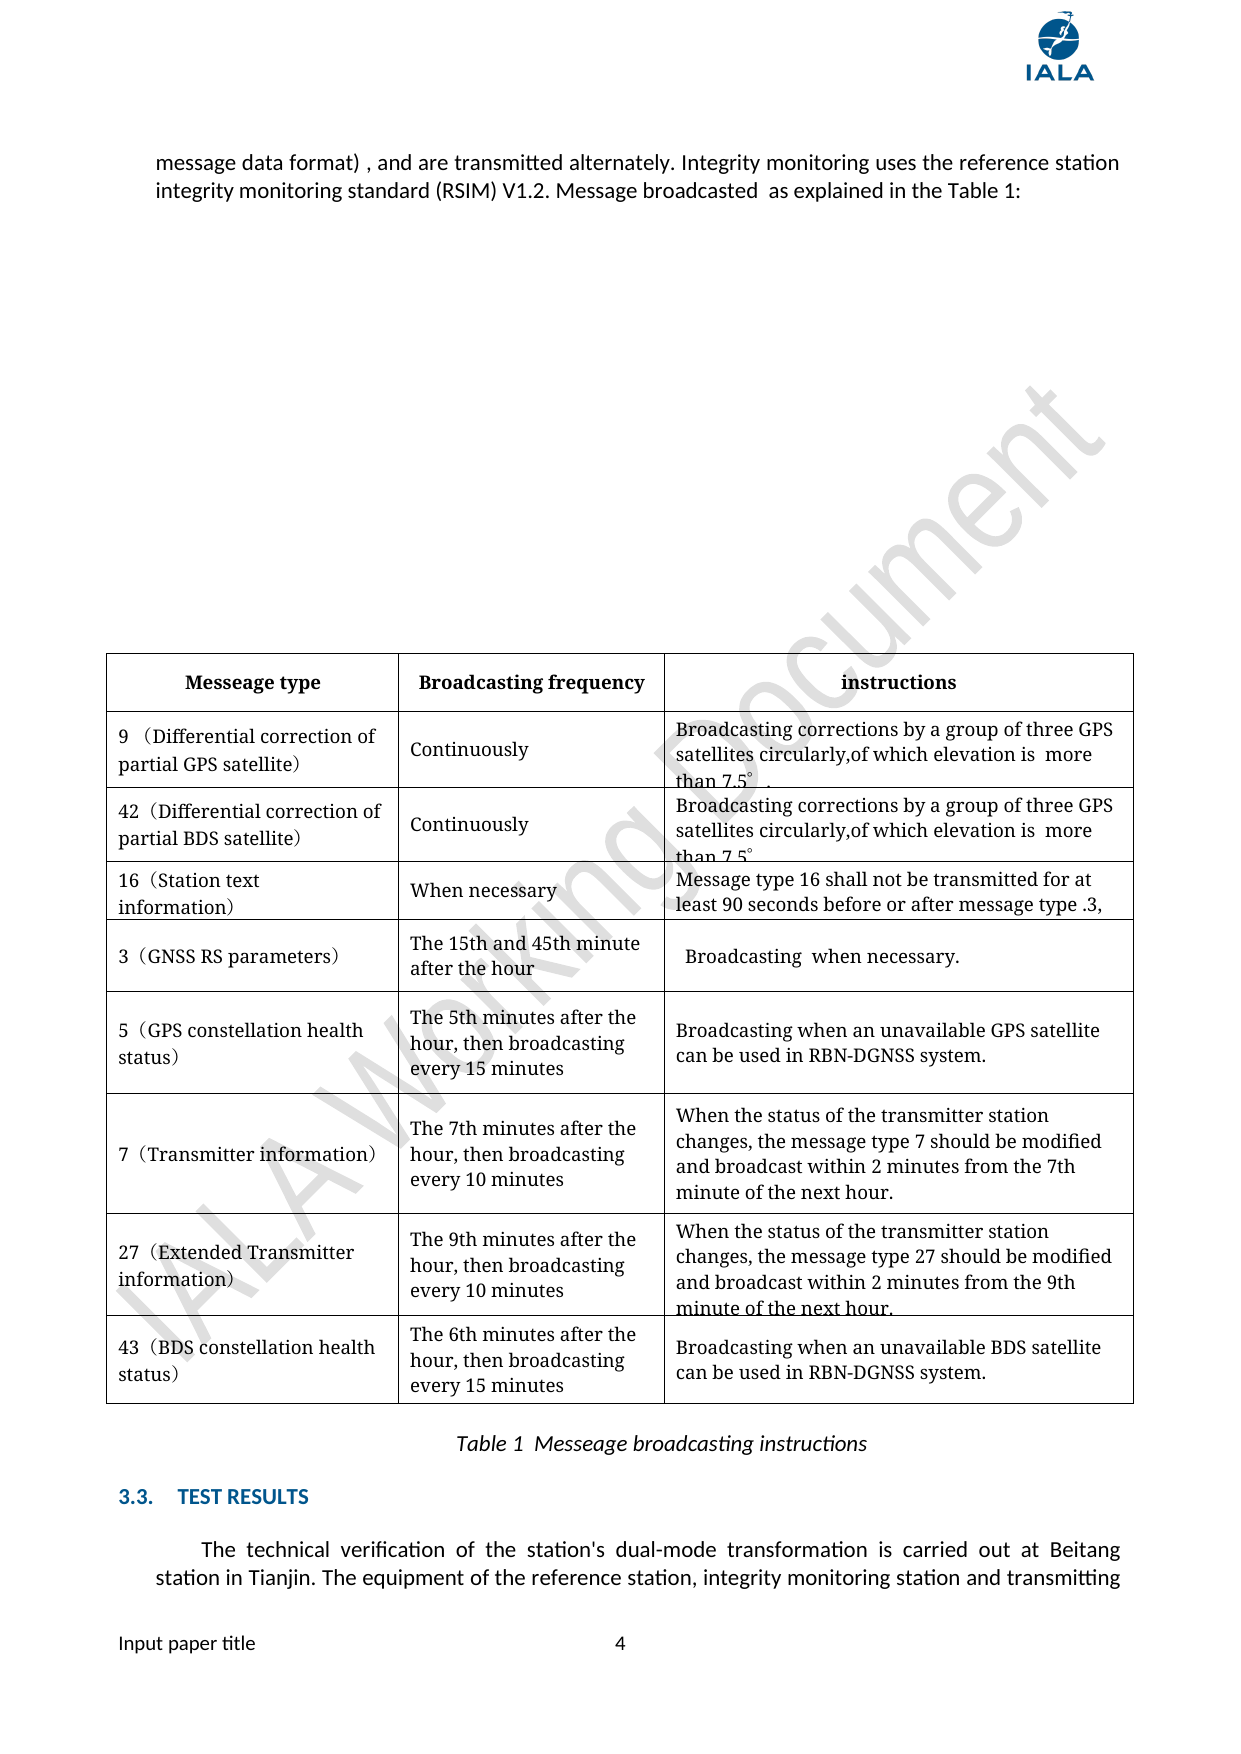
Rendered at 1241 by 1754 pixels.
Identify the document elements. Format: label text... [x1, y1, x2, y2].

table_header Broadcasting frequency [399, 654, 664, 711]
table_cell The 6th minutes after the hour, then broadcasting every 15 minutes [399, 1316, 664, 1403]
table_cell Broadcasting when an unavailable BDS satellite can be used in RBN-DGNSS system. [665, 1316, 1133, 1403]
table_cell 3（GNSS RS parameters） [107, 920, 398, 991]
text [155, 1535, 1122, 1591]
table_header instructions [665, 654, 1133, 711]
table_cell 27（Extended Transmitter information） [107, 1214, 398, 1315]
table_cell 42（Differential correction of partial BDS satellite） [107, 788, 398, 861]
table_cell Continuously [399, 712, 664, 787]
table_cell Message type 16 shall not be transmitted for at least 90 seconds before or after message type .3, 5, 7, 27 [665, 862, 1133, 919]
table_cell 5（GPS constellation health status） [107, 992, 398, 1093]
table_cell Broadcasting corrections by a group of three GPS satellites circularly,of which elevation is more than 7.5゜. [665, 712, 1133, 787]
table_cell 7（Transmitter information） [107, 1094, 398, 1213]
table_cell The 9th minutes after the hour, then broadcasting every 10 minutes [399, 1214, 664, 1315]
table_cell When the status of the transmitter station changes, the message type 7 should be modified and broadcast within 2 minutes from the 7th minute of the next hour. [665, 1094, 1133, 1213]
table_cell 16（Station text information） [107, 862, 398, 919]
table_cell Broadcasting when an unavailable GPS satellite can be used in RBN-DGNSS system. [665, 992, 1133, 1093]
table_cell When necessary [399, 862, 664, 919]
table_cell 9 （Differential correction of partial GPS satellite） [107, 712, 398, 787]
picture [1011, 3, 1106, 96]
table_cell The 7th minutes after the hour, then broadcasting every 10 minutes [399, 1094, 664, 1213]
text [155, 148, 1122, 204]
table_header Messeage type [107, 654, 398, 711]
table_cell When the status of the transmitter station changes, the message type 27 should be modified and broadcast within 2 minutes from the 9th minute of the next hour. [665, 1214, 1133, 1315]
table_cell Broadcasting when necessary. [665, 920, 1133, 991]
table_cell 43（BDS constellation health status） [107, 1316, 398, 1403]
subtitle test results [118, 1482, 1122, 1510]
text Table 1 Messeage broadcasting instructions [155, 1429, 1122, 1457]
table_cell Continuously [399, 788, 664, 861]
table_cell Broadcasting corrections by a group of three GPS satellites circularly,of which elevation is more than 7.5゜. [665, 788, 1133, 861]
table_cell The 15th and 45th minute after the hour [399, 920, 664, 991]
table_cell The 5th minutes after the hour, then broadcasting every 15 minutes [399, 992, 664, 1093]
